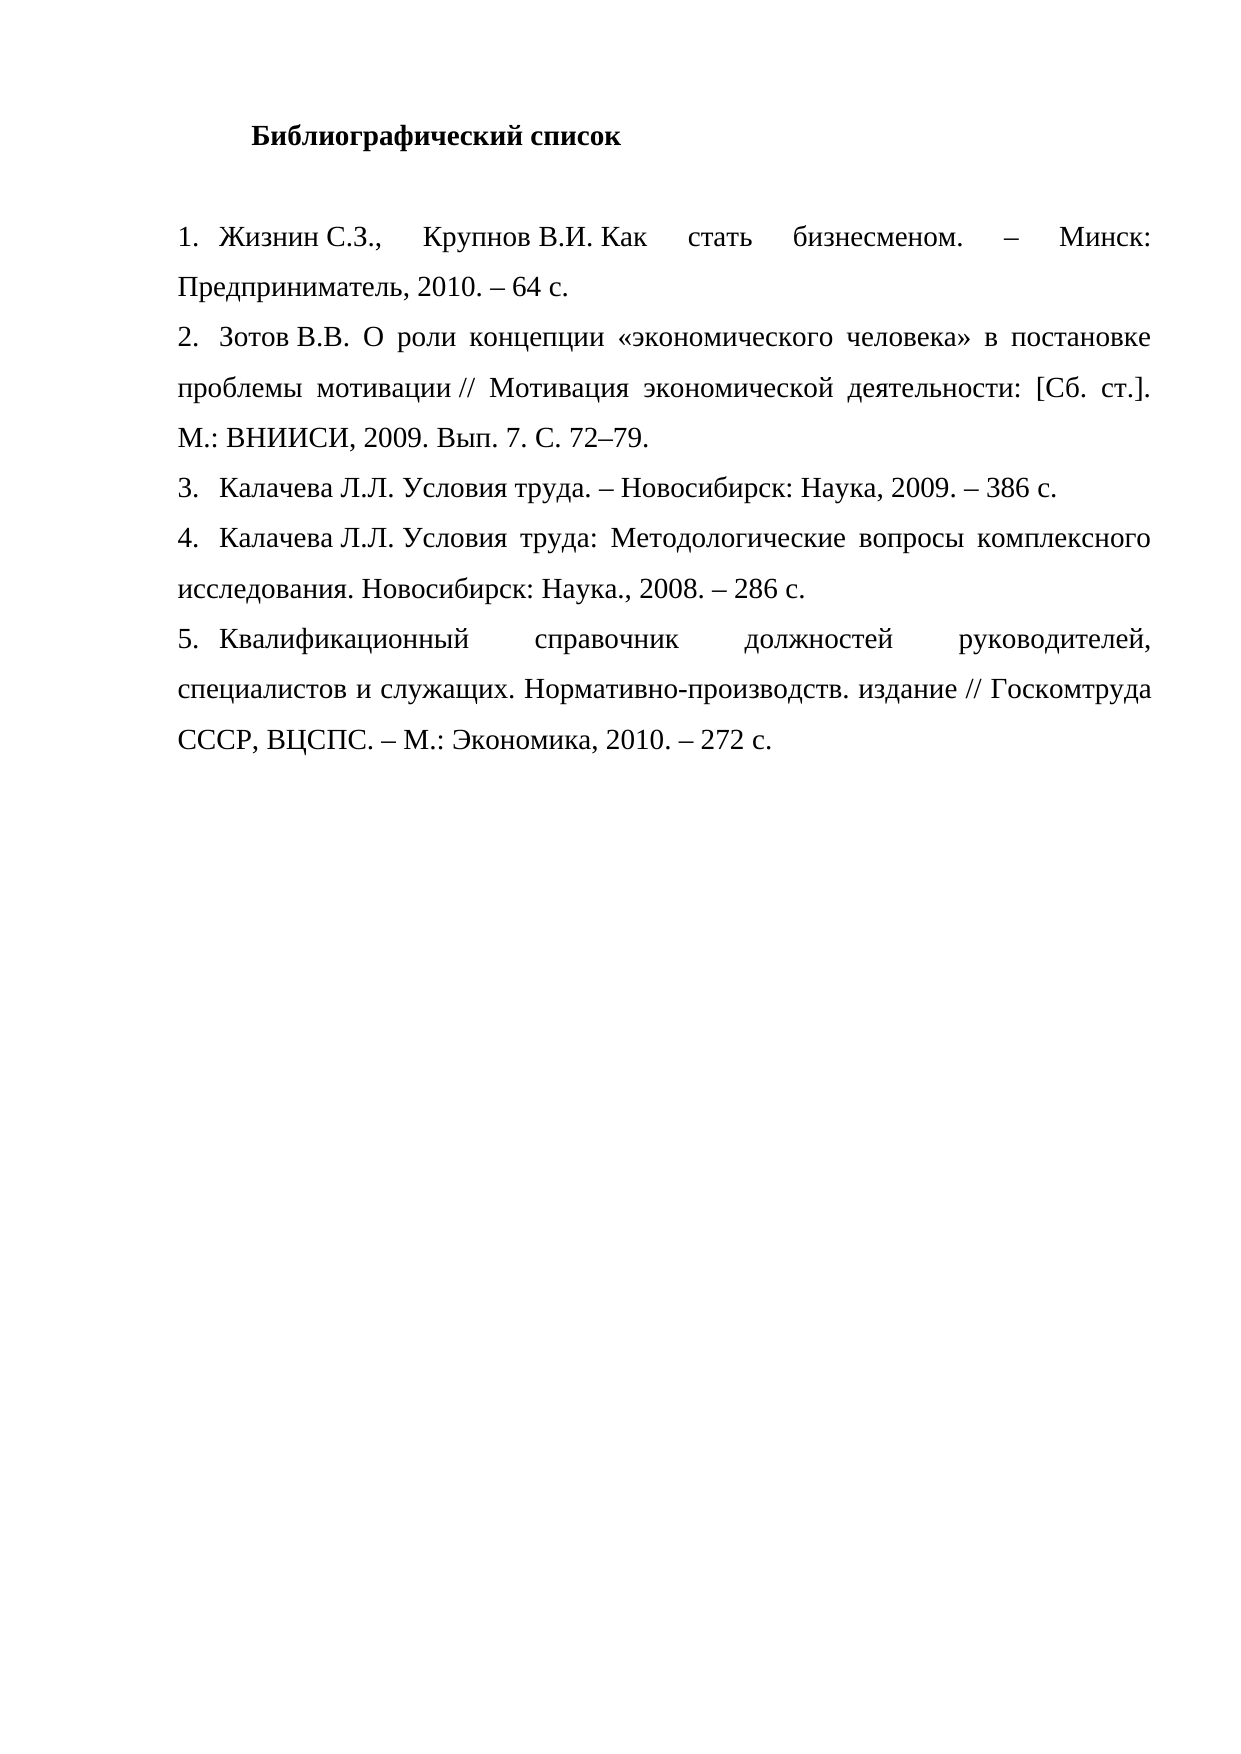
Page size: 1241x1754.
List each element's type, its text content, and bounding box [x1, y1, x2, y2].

text Библиографический список [177, 118, 1152, 152]
list Жизнин С.З., Крупнов В.И. Как стать бизнесменом. – Минск: Предприниматель, 2010. – 64 с. [177, 219, 1152, 303]
list Калачева Л.Л. Условия труда. – Новосибирск: Наука, 2009. – 386 с. [177, 470, 1152, 504]
list Квалификационный справочник должностей руководителей, специалистов и служащих. Нормативно-производств. издание // Госкомтруда СССР, ВЦСПС. – М.: Экономика, 2010. – 272 с. [177, 621, 1152, 755]
list Зотов В.В. О роли концепции «экономического человека» в постановке проблемы мотивации // Мотивация экономической деятельности: [Сб. ст.]. М.: ВНИИСИ, 2009. Вып. 7. С. 72–79. [177, 319, 1152, 453]
list Калачева Л.Л. Условия труда: Методологические вопросы комплексного исследования. Новосибирск: Наука., 2008. – 286 с. [177, 521, 1152, 604]
